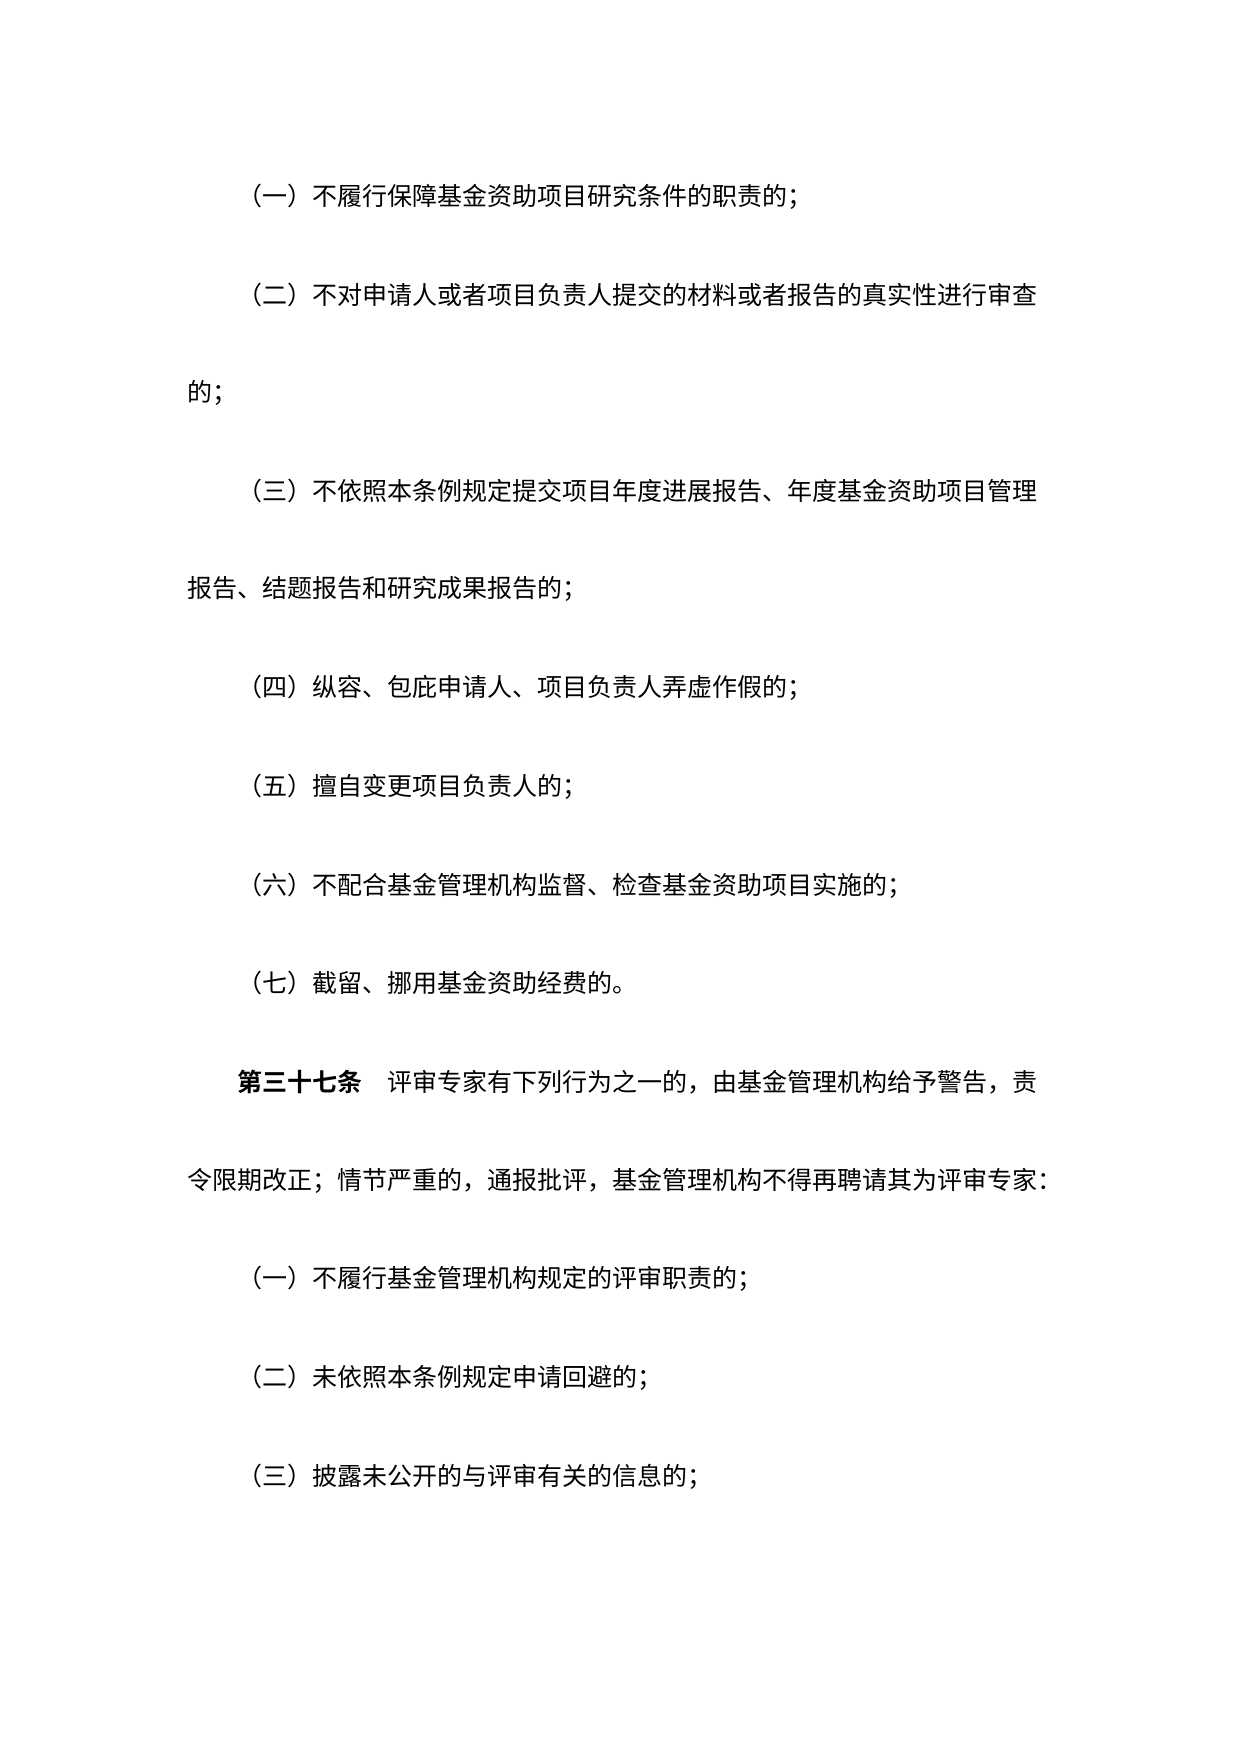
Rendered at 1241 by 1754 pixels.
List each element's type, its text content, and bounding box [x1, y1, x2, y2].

text （二）不对申请人或者项目负责人提交的材料或者报告的真实性进行审查的； [187, 261, 1053, 423]
text （三）披露未公开的与评审有关的信息的； [187, 1442, 1053, 1507]
text （二）未依照本条例规定申请回避的； [187, 1343, 1053, 1408]
text （五）擅自变更项目负责人的； [187, 752, 1053, 817]
text 第三十七条 评审专家有下列行为之一的，由基金管理机构给予警告，责令限期改正；情节严重的，通报批评，基金管理机构不得再聘请其为评审专家： [187, 1048, 1053, 1211]
text （三）不依照本条例规定提交项目年度进展报告、年度基金资助项目管理报告、结题报告和研究成果报告的； [187, 457, 1053, 619]
text （六）不配合基金管理机构监督、检查基金资助项目实施的； [187, 851, 1053, 916]
text （七）截留、挪用基金资助经费的。 [187, 949, 1053, 1014]
text （四）纵容、包庇申请人、项目负责人弄虚作假的； [187, 653, 1053, 718]
text （一）不履行保障基金资助项目研究条件的职责的； [187, 162, 1053, 227]
text （一）不履行基金管理机构规定的评审职责的； [187, 1244, 1053, 1309]
